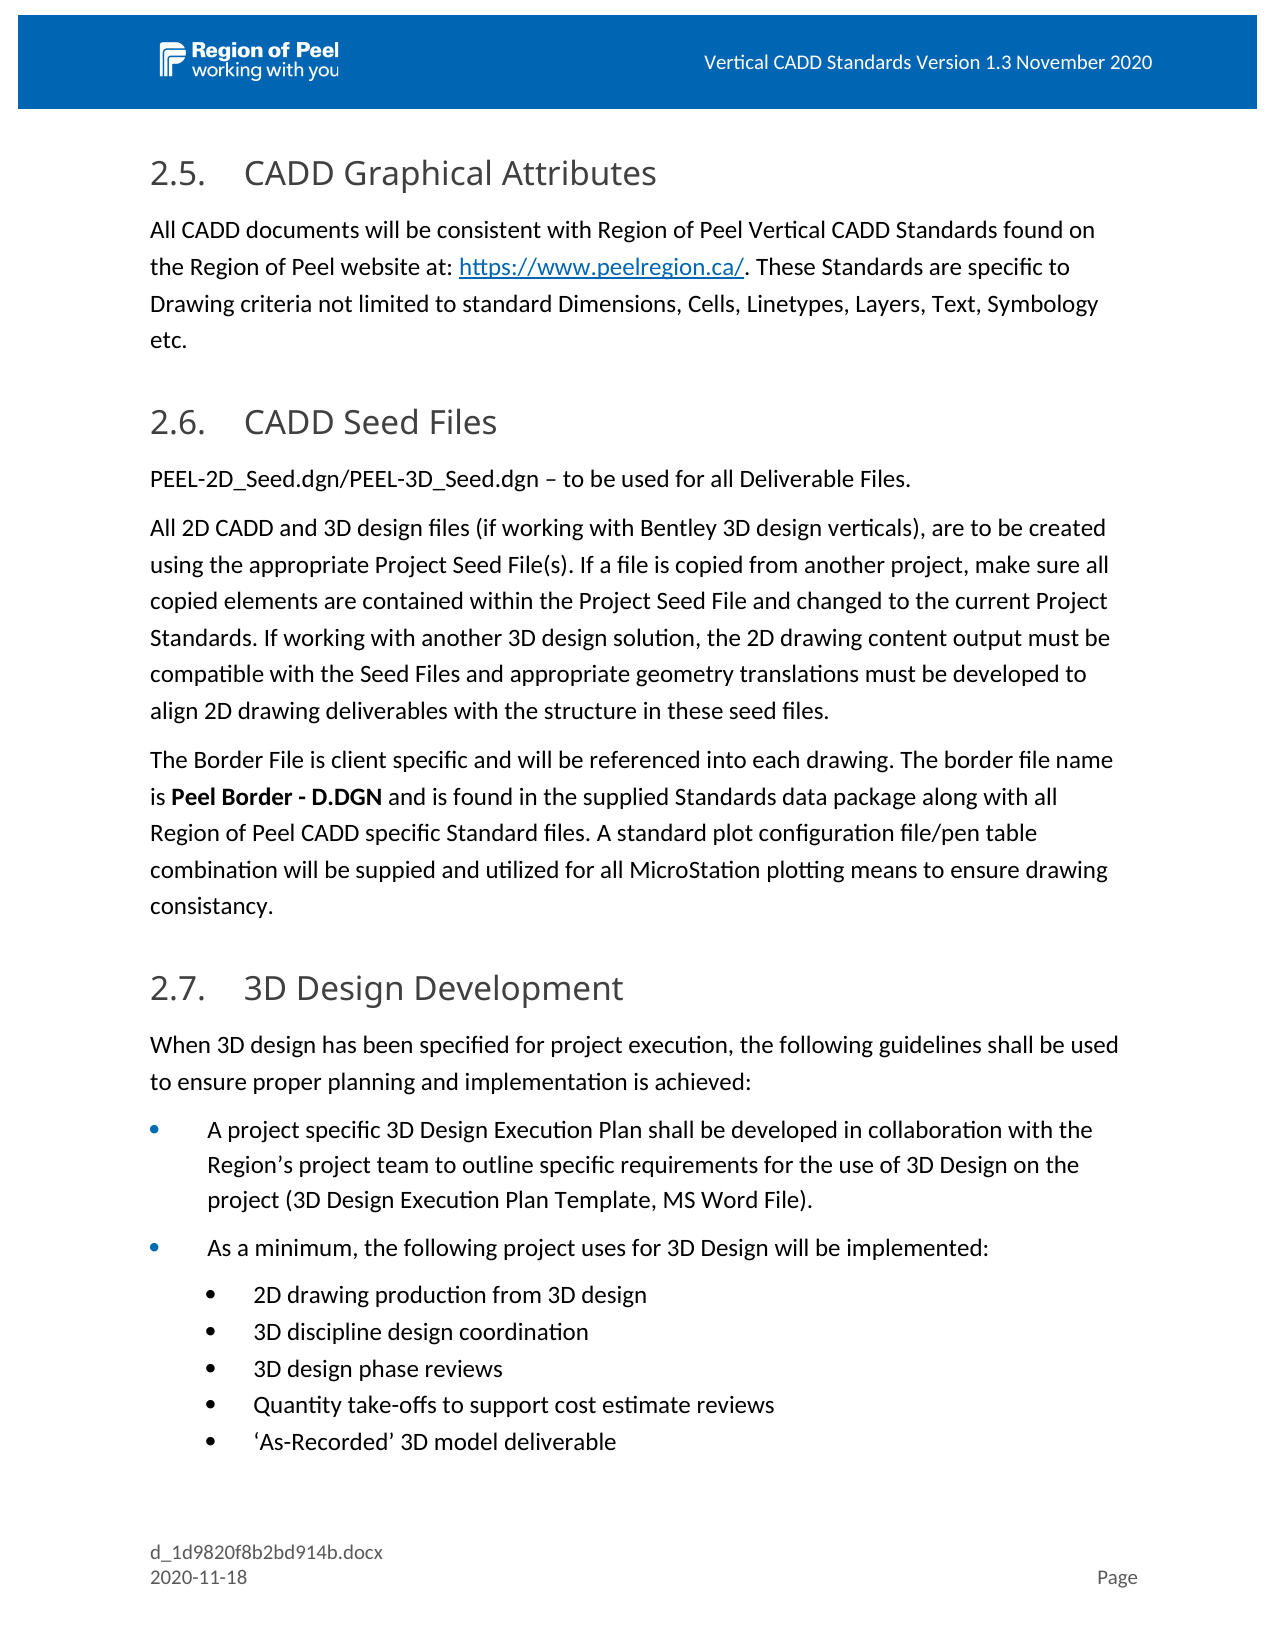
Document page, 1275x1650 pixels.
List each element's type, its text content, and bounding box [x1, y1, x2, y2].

text PEEL-2D_Seed.dgn/PEEL-3D_Seed.dgn – to be used for all Deliverable Files. [150, 463, 1125, 494]
subtitle CADD Graphical Attributes [150, 150, 1125, 195]
text A project specific 3D Design Execution Plan shall be developed in collaboration with the Region’s project team to outline specific requirements for the use of 3D Design on the project (3D Design Execution Plan Template, MS Word File). [150, 1115, 1125, 1215]
text The Border File is client specific and will be referenced into each drawing. The border file name is Peel Border - D.DGN and is found in the supplied Standards data package along with all Region of Peel CADD specific Standard files. A standard plot configuration file/pen table combination will be suppied and utilized for all MicroStation plotting means to ensure drawing consistancy. [150, 744, 1125, 921]
text ‘As-Recorded’ 3D model deliverable [206, 1426, 1125, 1456]
text 3D design phase reviews [206, 1353, 1125, 1383]
text 2D drawing production from 3D design [206, 1280, 1125, 1310]
text All CADD documents will be consistent with Region of Peel Vertical CADD Standards found on the Region of Peel website at: https://www.peelregion.ca/. These Standards are specific to Drawing criteria not limited to standard Dimensions, Cells, Linetypes, Layers, Text, Symbology etc. [150, 215, 1125, 355]
text 3D discipline design coordination [206, 1316, 1125, 1347]
text Quantity take-offs to support cost estimate reviews [206, 1389, 1125, 1420]
text All 2D CADD and 3D design files (if working with Bentley 3D design verticals), are to be created using the appropriate Project Seed File(s). If a file is copied from another project, make sure all copied elements are contained within the Project Seed File and changed to the current Project Standards. If working with another 3D design solution, the 2D drawing content output must be compatible with the Seed Files and appropriate geometry translations must be developed to align 2D drawing deliverables with the structure in these seed files. [150, 512, 1125, 726]
subtitle 3D Design Development [150, 964, 1125, 1010]
text As a minimum, the following project uses for 3D Design will be implemented: [150, 1232, 1125, 1263]
subtitle CADD Seed Files [150, 398, 1125, 444]
text When 3D design has been specified for project execution, the following guidelines shall be used to ensure proper planning and implementation is achieved: [150, 1029, 1125, 1096]
picture [159, 42, 339, 81]
